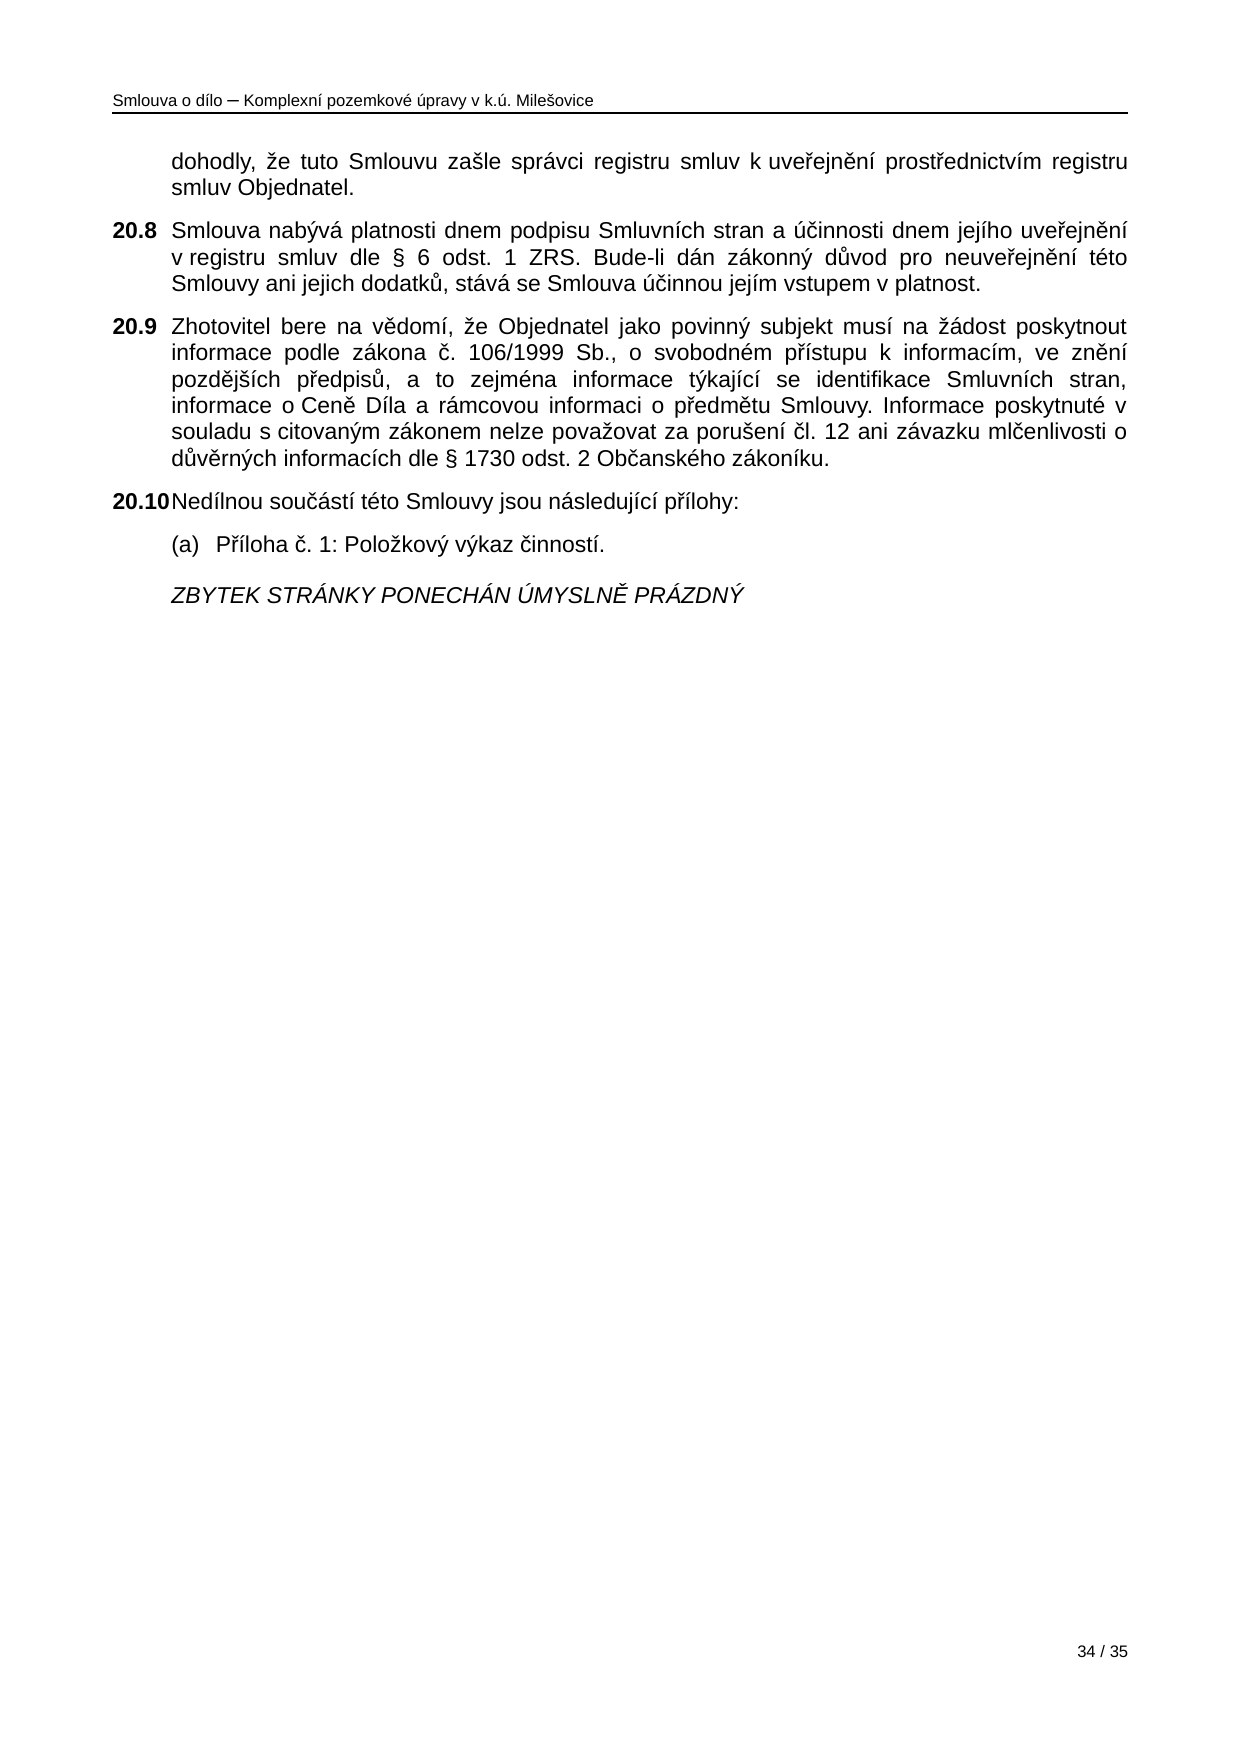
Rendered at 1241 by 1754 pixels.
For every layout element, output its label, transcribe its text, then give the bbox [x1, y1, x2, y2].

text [112, 148, 1128, 200]
text Nedílnou součástí této Smlouvy jsou následující přílohy: [112, 488, 1128, 514]
text Zhotovitel bere na vědomí, že Objednatel jako povinný subjekt musí na žádost poskytnout informace podle zákona č. 106/1999 Sb., o svobodném přístupu k informacím, ve znění pozdějších předpisů, a to zejména informace týkající se identifikace Smluvních stran, informace o Ceně Díla a rámcovou informaci o předmětu Smlouvy. Informace poskytnuté v souladu s citovaným zákonem nelze považovat za porušení čl. 12 ani závazku mlčenlivosti o důvěrných informacích dle § 1730 odst. 2 Občanského zákoníku. [112, 313, 1128, 471]
text Smlouva nabývá platnosti dnem podpisu Smluvních stran a účinnosti dnem jejího uveřejnění v registru smluv dle § 6 odst. 1 ZRS. Bude-li dán zákonný důvod pro neuveřejnění této Smlouvy ani jejich dodatků, stává se Smlouva účinnou jejím vstupem v platnost. [112, 217, 1128, 296]
list ZBYTEK STRÁNKY PONECHÁN ÚMYSLNĚ PRÁZDNÝ [171, 582, 1128, 608]
list Příloha č. 1: Položkový výkaz činností. [171, 531, 1128, 557]
